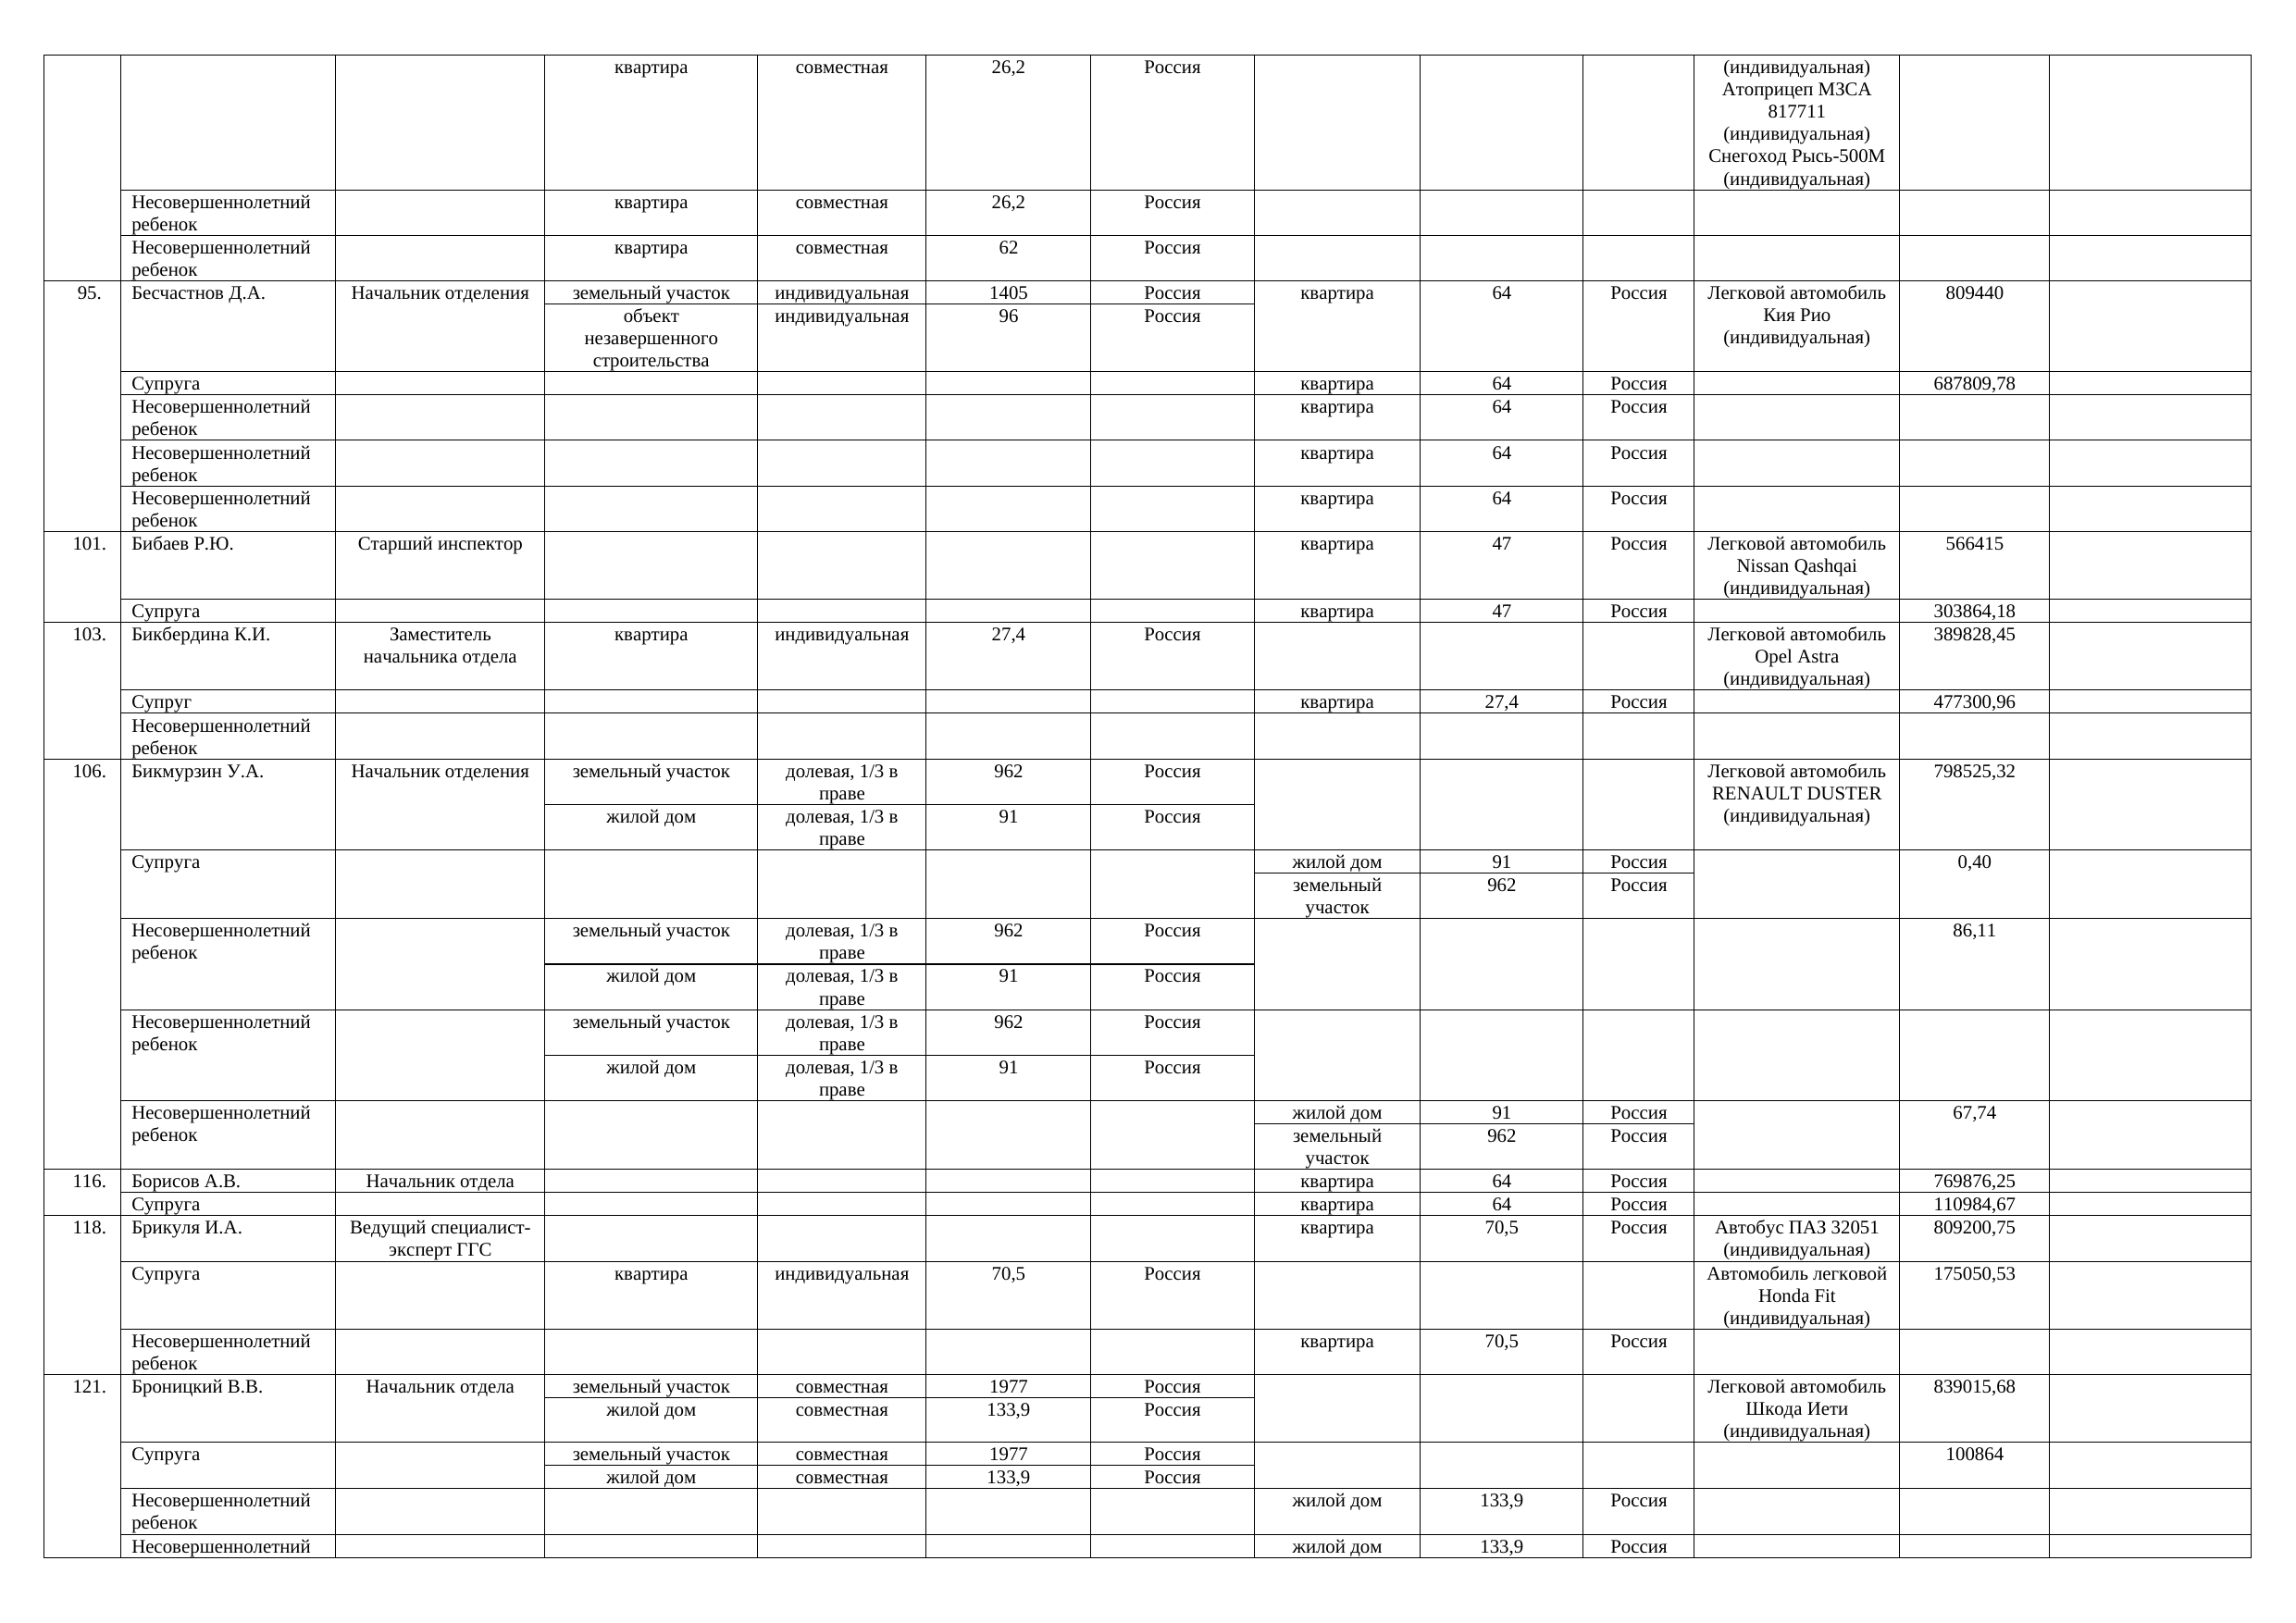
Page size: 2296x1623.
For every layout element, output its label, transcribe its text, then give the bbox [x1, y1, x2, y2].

table_cell [545, 1193, 757, 1215]
table_cell Россия [1583, 873, 1694, 918]
table_cell [926, 372, 1090, 394]
table_cell 70,5 [926, 1262, 1090, 1329]
table_cell [758, 532, 925, 599]
table_cell [926, 395, 1090, 440]
table_cell [1583, 919, 1694, 1010]
table_cell Супруга [121, 600, 335, 622]
table_cell [758, 395, 925, 440]
table_cell [926, 487, 1090, 531]
table_cell Россия [1091, 191, 1254, 235]
table_cell [1900, 440, 2049, 485]
table_cell Россия [1091, 1375, 1254, 1397]
table_cell Россия [1583, 372, 1694, 394]
table_cell совместная [758, 1398, 925, 1442]
table_cell [1255, 191, 1420, 235]
table_cell Супруга [121, 1443, 335, 1488]
table_cell квартира [1255, 690, 1420, 712]
table_cell [2050, 1375, 2251, 1442]
table_cell [758, 1330, 925, 1374]
table_cell [2050, 1443, 2251, 1488]
table_cell Старший инспектор [336, 532, 544, 599]
table_cell Брикуля И.А. [121, 1216, 335, 1260]
table_cell [1694, 487, 1899, 531]
table_cell долевая, 1/3 в праве [758, 1010, 925, 1055]
table_cell объект незавершенного строительства [545, 304, 757, 371]
table_cell Россия [1583, 1216, 1694, 1260]
table_cell Легковой автомобиль Шкода Иети (индивидуальная) [1694, 1375, 1899, 1442]
table_cell Россия [1091, 623, 1254, 689]
table_cell [336, 1010, 544, 1100]
table_cell 91 [1421, 1101, 1582, 1123]
table_cell 1977 [926, 1443, 1090, 1465]
table_cell долевая, 1/3 в праве [758, 760, 925, 804]
table_cell [926, 600, 1090, 622]
table_cell [1255, 919, 1420, 1010]
table_cell совместная [758, 1466, 925, 1488]
table_cell [336, 1330, 544, 1374]
table_cell Россия [1583, 600, 1694, 622]
table_cell Бикмурзин У.А. [121, 760, 335, 849]
table_cell [1583, 623, 1694, 689]
table_cell [1900, 1330, 2049, 1374]
table_cell [44, 1170, 120, 1215]
table_cell [926, 1489, 1090, 1533]
table_cell 67,74 [1900, 1101, 2049, 1169]
table_cell земельный участок [545, 281, 757, 304]
table_cell совместная [758, 191, 925, 235]
table_cell [1091, 532, 1254, 599]
table_cell 1405 [926, 281, 1090, 304]
table_cell [1694, 395, 1899, 440]
table_cell Россия [1583, 281, 1694, 371]
table_cell [1255, 713, 1420, 758]
table_cell квартира [545, 623, 757, 689]
table_cell Борисов А.В. [121, 1170, 335, 1192]
table_cell [336, 372, 544, 394]
table_cell долевая, 1/3 в праве [758, 805, 925, 849]
table_cell [336, 191, 544, 235]
table_cell 1977 [926, 1375, 1090, 1397]
table_cell [1694, 191, 1899, 235]
table_cell [1694, 440, 1899, 485]
table_cell Россия [1583, 850, 1694, 873]
table_cell [1421, 1375, 1582, 1442]
table_cell жилой дом [545, 805, 757, 849]
table_cell [1091, 850, 1254, 918]
table_cell Бесчастнов Д.А. [121, 281, 335, 371]
table_cell [1694, 600, 1899, 622]
table_cell 839015,68 [1900, 1375, 2049, 1442]
table_cell Начальник отдела [336, 1375, 544, 1442]
table_cell 27,4 [926, 623, 1090, 689]
table_cell [1421, 1262, 1582, 1329]
table_cell 96 [926, 304, 1090, 371]
table_cell [1583, 236, 1694, 280]
table_cell [44, 281, 120, 531]
table_cell 809440 [1900, 281, 2049, 371]
table_cell Ведущий специалист-эксперт ГГС [336, 1216, 544, 1260]
table_cell 303864,18 [1900, 600, 2049, 622]
table_cell [2050, 395, 2251, 440]
table_cell Несовершеннолетний ребенок [121, 191, 335, 235]
table_cell [1255, 1010, 1420, 1100]
table_cell [545, 395, 757, 440]
table_cell Начальник отделения [336, 760, 544, 849]
table_cell [2050, 487, 2251, 531]
table_cell 962 [926, 760, 1090, 804]
table_cell [1694, 1535, 1899, 1557]
table_cell [44, 760, 120, 1169]
table_cell [44, 623, 120, 758]
table_cell [1694, 919, 1899, 1010]
table_cell [926, 1170, 1090, 1192]
table_cell [545, 600, 757, 622]
table_cell 64 [1421, 1193, 1582, 1215]
table_cell индивидуальная [758, 281, 925, 304]
table_cell 91 [1421, 850, 1582, 873]
table_cell Россия [1091, 919, 1254, 963]
table_cell [1255, 236, 1420, 280]
table_cell Россия [1583, 440, 1694, 485]
table_cell [1694, 372, 1899, 394]
table_cell Несовершеннолетний ребенок [121, 713, 335, 758]
table_cell Россия [1583, 1535, 1694, 1557]
table_cell Начальник отделения [336, 281, 544, 371]
table_cell 91 [926, 1056, 1090, 1100]
table_cell Россия [1583, 1330, 1694, 1374]
table_cell [758, 1101, 925, 1169]
table_cell [2050, 850, 2251, 918]
table_cell [926, 440, 1090, 485]
table_cell Легковой автомобиль Opel Astra (индивидуальная) [1694, 623, 1899, 689]
table_cell квартира [1255, 1216, 1420, 1260]
table_cell Несовершеннолетний ребенок [121, 440, 335, 485]
table_cell 26,2 [926, 191, 1090, 235]
table_cell Легковой автомобиль RENAULT DUSTER (индивидуальная) [1694, 760, 1899, 849]
table_cell совместная [758, 1443, 925, 1465]
table_cell Несовершеннолетний ребенок [121, 919, 335, 1010]
table_cell Броницкий В.В. [121, 1375, 335, 1442]
table_cell Россия [1583, 690, 1694, 712]
table_cell [44, 1216, 120, 1374]
table_cell [336, 487, 544, 531]
table_cell квартира [1255, 1170, 1420, 1192]
table_cell 64 [1421, 1170, 1582, 1192]
table_cell [1091, 1489, 1254, 1533]
table_cell [1421, 760, 1582, 849]
table_cell Россия [1583, 1101, 1694, 1123]
table_cell [545, 1535, 757, 1557]
table_cell [2050, 600, 2251, 622]
table_cell 91 [926, 805, 1090, 849]
table_cell 962 [926, 1010, 1090, 1055]
table_cell совместная [758, 56, 925, 189]
table_cell земельный участок [1255, 873, 1420, 918]
table_cell [926, 1330, 1090, 1374]
table_cell [758, 1216, 925, 1260]
table_cell [926, 690, 1090, 712]
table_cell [121, 1489, 335, 1533]
table_cell [336, 1489, 544, 1533]
table_cell 100864 [1900, 1443, 2049, 1488]
table_cell [336, 1193, 544, 1215]
table_cell индивидуальная [758, 623, 925, 689]
table_cell квартира [545, 236, 757, 280]
table_cell [336, 1262, 544, 1329]
table_cell [1583, 1262, 1694, 1329]
table_cell [1091, 690, 1254, 712]
table_cell Россия [1583, 1170, 1694, 1192]
table_cell [2050, 1330, 2251, 1374]
table_cell [758, 600, 925, 622]
table_cell [1091, 395, 1254, 440]
table_cell [1694, 1330, 1899, 1374]
table_cell 175050,53 [1900, 1262, 2049, 1329]
table_cell [758, 1535, 925, 1557]
table_cell 91 [926, 965, 1090, 1010]
table_cell [545, 850, 757, 918]
table_cell земельный участок [545, 760, 757, 804]
table_cell квартира [1255, 1330, 1420, 1374]
table_cell 566415 [1900, 532, 2049, 599]
table_cell земельный участок [545, 1375, 757, 1397]
table_cell [1900, 1535, 2049, 1557]
table_cell Россия [1091, 236, 1254, 280]
table_cell [2050, 1101, 2251, 1169]
table_cell [336, 1101, 544, 1169]
table_cell [1091, 487, 1254, 531]
table_cell Начальник отдела [336, 1170, 544, 1192]
table_cell долевая, 1/3 в праве [758, 965, 925, 1010]
table_cell Россия [1091, 760, 1254, 804]
table_cell [1091, 440, 1254, 485]
table_cell жилой дом [545, 1466, 757, 1488]
table_cell 70,5 [1421, 1330, 1582, 1374]
table_cell 389828,45 [1900, 623, 2049, 689]
table_cell [1900, 487, 2049, 531]
table_cell [926, 850, 1090, 918]
table_cell Россия [1091, 965, 1254, 1010]
table_cell жилой дом [545, 1056, 757, 1100]
table_cell квартира [545, 56, 757, 189]
table_cell Россия [1583, 487, 1694, 531]
table_cell [1583, 1443, 1694, 1488]
table_cell [545, 1330, 757, 1374]
table_cell [1583, 1010, 1694, 1100]
table_cell [1694, 1193, 1899, 1215]
table_cell [1421, 919, 1582, 1010]
table_cell [545, 440, 757, 485]
table_cell [545, 372, 757, 394]
table_cell [1583, 1375, 1694, 1442]
table_cell 27,4 [1421, 690, 1582, 712]
table_cell [336, 236, 544, 280]
table_cell [1421, 1010, 1582, 1100]
table_cell совместная [758, 236, 925, 280]
table_cell 26,2 [926, 56, 1090, 189]
table_cell [1091, 1101, 1254, 1169]
table_cell [926, 1535, 1090, 1557]
table_cell [758, 1489, 925, 1533]
table_cell жилой дом [1255, 1535, 1420, 1557]
table_cell Россия [1583, 1193, 1694, 1215]
table_cell [1255, 1443, 1420, 1488]
table_cell [1421, 623, 1582, 689]
table_cell [758, 487, 925, 531]
table_cell [758, 440, 925, 485]
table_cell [121, 1535, 335, 1557]
table_cell Россия [1091, 56, 1254, 189]
table_cell [758, 372, 925, 394]
table_cell [1694, 236, 1899, 280]
table_cell [1421, 191, 1582, 235]
table_cell [2050, 191, 2251, 235]
table_cell [1255, 623, 1420, 689]
table_cell 86,11 [1900, 919, 2049, 1010]
table_cell квартира [545, 1262, 757, 1329]
table_cell [1091, 1170, 1254, 1192]
table_cell [1583, 760, 1694, 849]
table_cell [1694, 713, 1899, 758]
table_cell [2050, 1262, 2251, 1329]
table_cell Несовершеннолетний ребенок [121, 236, 335, 280]
table_cell 64 [1421, 395, 1582, 440]
table_cell Россия [1091, 1010, 1254, 1055]
table_cell [1255, 760, 1420, 849]
table_cell 477300,96 [1900, 690, 2049, 712]
table_cell Россия [1091, 1262, 1254, 1329]
table_cell 133,9 [926, 1466, 1090, 1488]
table_cell Супруга [121, 850, 335, 918]
table_cell 962 [1421, 1124, 1582, 1169]
table_cell квартира [1255, 487, 1420, 531]
table_cell [545, 1216, 757, 1260]
table_cell жилой дом [1255, 1489, 1420, 1533]
table_cell Супруг [121, 690, 335, 712]
table_cell 64 [1421, 487, 1582, 531]
table_cell [2050, 690, 2251, 712]
table_cell [1421, 236, 1582, 280]
table_cell 133,9 [1421, 1489, 1582, 1533]
table_cell [1091, 1330, 1254, 1374]
table_cell [545, 487, 757, 531]
table_cell [44, 532, 120, 622]
table_cell [2050, 1170, 2251, 1192]
table_cell жилой дом [545, 965, 757, 1010]
table_cell [1900, 1010, 2049, 1100]
table_cell [1900, 1489, 2049, 1533]
table_cell Россия [1583, 532, 1694, 599]
table_cell жилой дом [1255, 850, 1420, 873]
table_cell квартира [1255, 395, 1420, 440]
table_cell [545, 1170, 757, 1192]
table_cell Заместитель начальника отдела [336, 623, 544, 689]
table_cell [1421, 1443, 1582, 1488]
table_cell Легковой автомобиль Nissan Qashqai (индивидуальная) [1694, 532, 1899, 599]
table_cell жилой дом [1255, 1101, 1420, 1123]
table_cell [336, 690, 544, 712]
table_cell квартира [1255, 600, 1420, 622]
table_cell 798525,32 [1900, 760, 2049, 849]
table_cell [2050, 760, 2251, 849]
table_cell [1694, 1010, 1899, 1100]
table_cell Бибаев Р.Ю. [121, 532, 335, 599]
table_cell [2050, 440, 2251, 485]
table_cell [336, 440, 544, 485]
table_cell Бикбердина К.И. [121, 623, 335, 689]
table_cell [2050, 1489, 2251, 1533]
table_cell [2050, 1010, 2251, 1100]
table_cell [2050, 1216, 2251, 1260]
table_cell 62 [926, 236, 1090, 280]
table_cell [336, 600, 544, 622]
table_cell [545, 1101, 757, 1169]
table_cell Россия [1091, 1056, 1254, 1100]
table_cell [1694, 690, 1899, 712]
table_cell квартира [1255, 440, 1420, 485]
table_cell [336, 850, 544, 918]
table_cell [336, 395, 544, 440]
table_cell [1694, 1101, 1899, 1169]
table_cell Россия [1583, 395, 1694, 440]
table_cell 962 [1421, 873, 1582, 918]
table_cell Россия [1583, 1124, 1694, 1169]
table_cell [2050, 919, 2251, 1010]
table_cell 110984,67 [1900, 1193, 2049, 1215]
table_cell Россия [1583, 1489, 1694, 1533]
table_cell [758, 1193, 925, 1215]
table_cell [1694, 1443, 1899, 1488]
table_cell долевая, 1/3 в праве [758, 919, 925, 963]
table_cell [2050, 532, 2251, 599]
table_cell [758, 690, 925, 712]
table_cell 769876,25 [1900, 1170, 2049, 1192]
table_cell 133,9 [1421, 1535, 1582, 1557]
table_cell совместная [758, 1375, 925, 1397]
table_cell 70,5 [1421, 1216, 1582, 1260]
table_cell индивидуальная [758, 1262, 925, 1329]
table_cell 0,40 [1900, 850, 2049, 918]
table_cell Супруга [121, 372, 335, 394]
table_cell [1694, 1170, 1899, 1192]
table_cell [758, 1170, 925, 1192]
table_cell Несовершеннолетний ребенок [121, 1101, 335, 1169]
table_cell [2050, 623, 2251, 689]
table_cell [1694, 850, 1899, 918]
table_cell квартира [1255, 281, 1420, 371]
table_cell 47 [1421, 532, 1582, 599]
table_cell квартира [1255, 1193, 1420, 1215]
table_cell индивидуальная [758, 304, 925, 371]
table_cell земельный участок [1255, 1124, 1420, 1169]
table_cell [2050, 713, 2251, 758]
table_cell [1900, 395, 2049, 440]
table_cell [44, 1375, 120, 1557]
table_cell [926, 532, 1090, 599]
table_cell Несовершеннолетний ребенок [121, 1010, 335, 1100]
table_cell Автобус ПАЗ 32051 (индивидуальная) [1694, 1216, 1899, 1260]
table_cell [336, 919, 544, 1010]
table_cell [545, 532, 757, 599]
table_cell Супруга [121, 1262, 335, 1329]
table_cell [1091, 1193, 1254, 1215]
table_cell земельный участок [545, 1010, 757, 1055]
table_cell [1255, 1262, 1420, 1329]
table_cell [336, 1443, 544, 1488]
table_cell Легковой автомобиль Кия Рио (индивидуальная) [1694, 281, 1899, 371]
table_cell квартира [1255, 532, 1420, 599]
table_cell [1255, 1375, 1420, 1442]
table_cell Россия [1091, 1466, 1254, 1488]
table_cell земельный участок [545, 1443, 757, 1465]
table_cell [2050, 1193, 2251, 1215]
table_cell Несовершеннолетний ребенок [121, 395, 335, 440]
table_cell [1900, 236, 2049, 280]
table_cell [2050, 1535, 2251, 1557]
table_cell [1091, 1535, 1254, 1557]
table_cell 47 [1421, 600, 1582, 622]
table_cell [1091, 372, 1254, 394]
table_cell 64 [1421, 372, 1582, 394]
table_cell 962 [926, 919, 1090, 963]
table_cell Россия [1091, 281, 1254, 304]
table_cell квартира [1255, 372, 1420, 394]
table_cell земельный участок [545, 919, 757, 963]
table_cell [2050, 281, 2251, 371]
table_cell [926, 1101, 1090, 1169]
table_cell 809200,75 [1900, 1216, 2049, 1260]
table_cell Россия [1091, 304, 1254, 371]
table_cell Супруга [121, 1193, 335, 1215]
table_cell [2050, 236, 2251, 280]
table_cell [336, 1535, 544, 1557]
table_cell [1583, 713, 1694, 758]
table_cell [926, 1216, 1090, 1260]
table_cell [545, 690, 757, 712]
table_cell Несовершеннолетний ребенок [121, 487, 335, 531]
table_cell 133,9 [926, 1398, 1090, 1442]
table_cell [1694, 1489, 1899, 1533]
table_cell Автомобиль легковой Honda Fit (индивидуальная) [1694, 1262, 1899, 1329]
table_cell [1091, 600, 1254, 622]
table_cell долевая, 1/3 в праве [758, 1056, 925, 1100]
table_cell Россия [1091, 1398, 1254, 1442]
table_cell Россия [1091, 805, 1254, 849]
table_cell Несовершеннолетний ребенок [121, 1330, 335, 1374]
table_cell [926, 1193, 1090, 1215]
table_cell [1900, 713, 2049, 758]
table_cell [1583, 191, 1694, 235]
table_cell [758, 713, 925, 758]
table_cell [545, 713, 757, 758]
table_cell [1091, 713, 1254, 758]
table_cell [1900, 191, 2049, 235]
table_cell Россия [1091, 1443, 1254, 1465]
table_cell 64 [1421, 281, 1582, 371]
table_cell [1091, 1216, 1254, 1260]
table_cell жилой дом [545, 1398, 757, 1442]
table_cell [1421, 713, 1582, 758]
table_cell [926, 713, 1090, 758]
table_cell [336, 713, 544, 758]
table_cell [545, 1489, 757, 1533]
table_cell 687809,78 [1900, 372, 2049, 394]
table_cell [758, 850, 925, 918]
table_cell [2050, 372, 2251, 394]
table_cell 64 [1421, 440, 1582, 485]
table_cell квартира [545, 191, 757, 235]
